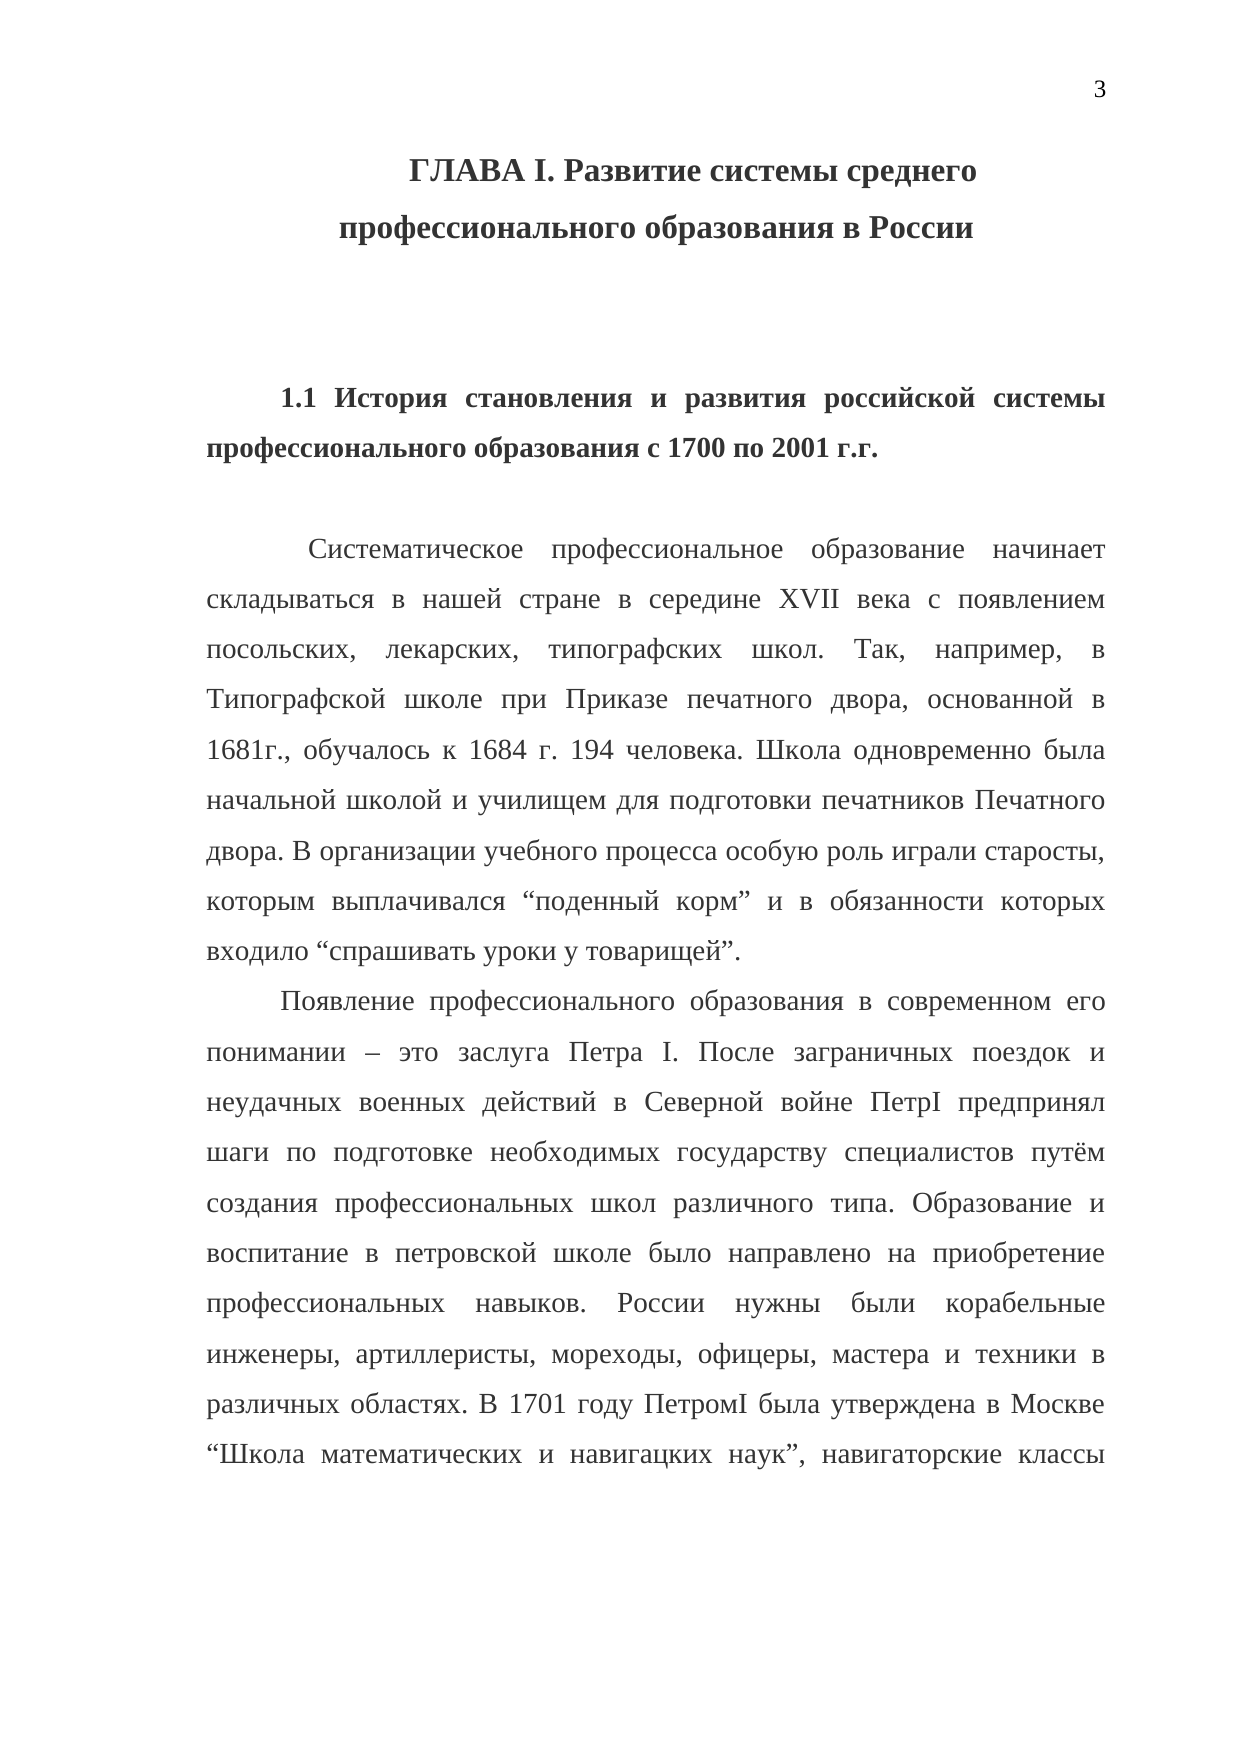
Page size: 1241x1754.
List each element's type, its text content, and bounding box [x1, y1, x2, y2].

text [206, 983, 1106, 1470]
text Систематическое профессиональное образование начинает складываться в нашей стране в середине XVII века с появлением посольских, лекарских, типографских школ. Так, например, в Типографской школе при Приказе печатного двора, основанной в 1681г., обучалось к 1684 г. 194 человека. Школа одновременно была начальной школой и училищем для подготовки печатников Печатного двора. В организации учебного процесса особую роль играли старосты, которым выплачивался “поденный корм” и в обязанности которых входило “спрашивать уроки у товарищей”. [206, 531, 1106, 967]
text ГЛАВА I. Развитие системы среднего профессионального образования в России [206, 150, 1106, 246]
text 1.1 История становления и развития российской системы профессионального образования с 1700 по 2001 г.г. [206, 380, 1106, 464]
